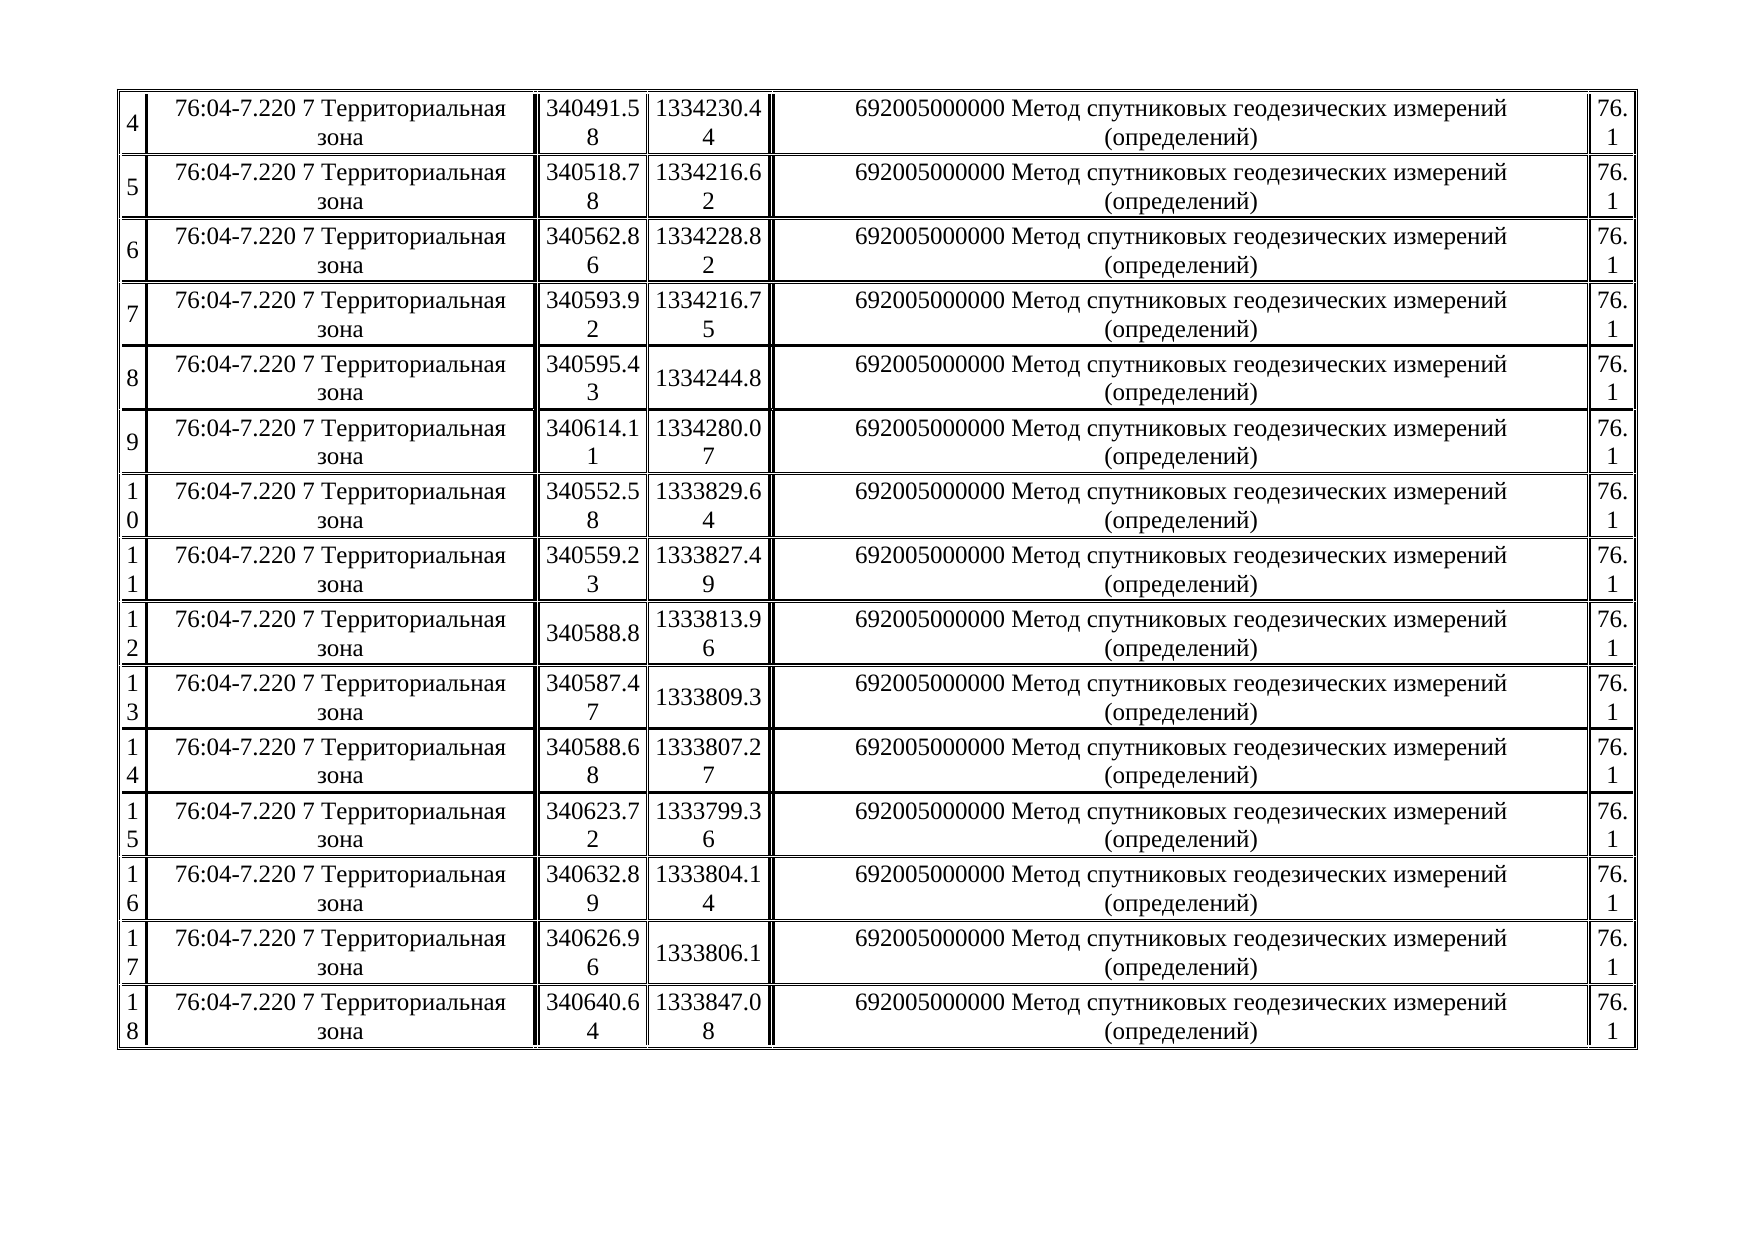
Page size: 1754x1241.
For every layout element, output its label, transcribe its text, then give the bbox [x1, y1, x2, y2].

table_cell 16 [118, 855, 146, 919]
table_cell 11 [118, 536, 146, 599]
table_cell 692005000000 Метод спутниковых геодезических измерений (определений) [775, 730, 1587, 791]
table_cell 340562.86 [540, 220, 646, 280]
table_cell 76:04-7.220 7 Территориальная зона [148, 922, 533, 982]
table_cell 76.1 [1589, 983, 1635, 1046]
table_cell 76.1 [1591, 663, 1635, 727]
table_cell 17 [118, 919, 146, 982]
table_cell 1333806.1 [649, 922, 768, 982]
table_cell 692005000000 Метод спутниковых геодезических измерений (определений) [775, 347, 1587, 408]
table_cell 1333847.08 [648, 986, 769, 1046]
table_cell 1334216.62 [649, 156, 768, 216]
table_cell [773, 90, 1589, 152]
table_cell 76:04-7.220 7 Территориальная зона [148, 794, 533, 855]
table_cell 76:04-7.220 7 Территориальная зона [148, 603, 533, 663]
table_cell 6 [120, 216, 145, 280]
table_cell 76:04-7.220 7 Территориальная зона [148, 858, 533, 919]
table_cell 10 [118, 472, 146, 536]
table_cell 1333804.14 [649, 858, 768, 919]
table_cell 1333813.96 [649, 603, 768, 663]
table_cell 76:04-7.220 7 Территориальная зона [148, 730, 533, 791]
table_cell 76.1 [1589, 472, 1636, 536]
table_cell 340588.68 [540, 730, 646, 791]
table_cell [775, 922, 1587, 982]
table_cell 76.1 [1591, 791, 1634, 855]
table_cell 76:04-7.220 7 Территориальная зона [148, 284, 533, 344]
table_cell 692005000000 Метод спутниковых геодезических измерений (определений) [775, 539, 1587, 599]
table_cell 76.1 [1591, 216, 1635, 280]
table_cell 12 [120, 599, 145, 663]
table_cell 7 [120, 280, 145, 344]
table_cell 76:04-7.220 7 Территориальная зона [148, 347, 533, 408]
table_cell 76.1 [1589, 919, 1636, 982]
table_cell 1333807.27 [649, 730, 768, 791]
table_cell 76.1 [1591, 153, 1635, 216]
table_cell 692005000000 Метод спутниковых геодезических измерений (определений) [775, 220, 1587, 280]
table_cell 340588.8 [540, 603, 646, 663]
table_cell 76.1 [1591, 408, 1636, 472]
table_cell 76.1 [1591, 344, 1634, 408]
table_cell 1333809.3 [649, 667, 768, 727]
table_cell 340626.96 [540, 922, 646, 982]
table_cell 14 [120, 727, 145, 791]
table_cell 1333829.64 [649, 475, 768, 536]
table_cell 1333827.49 [649, 539, 768, 599]
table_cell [146, 90, 534, 152]
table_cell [773, 983, 1589, 1046]
table_cell 340518.78 [540, 156, 646, 216]
table_cell 76.1 [1589, 92, 1634, 152]
table_cell 1334244.8 [649, 347, 768, 408]
table_cell 76:04-7.220 7 Территориальная зона [148, 156, 533, 216]
table_cell 76.1 [1591, 599, 1635, 663]
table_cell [775, 156, 1587, 216]
table_cell 13 [120, 663, 145, 727]
table_cell 340595.43 [540, 347, 646, 408]
table_cell 340491.58 [538, 92, 647, 152]
table_cell 692005000000 Метод спутниковых геодезических измерений (определений) [775, 603, 1587, 663]
table_cell 4 [120, 92, 146, 152]
table_cell 76.1 [1591, 280, 1635, 344]
table_cell 76.1 [1589, 855, 1636, 919]
table_cell 340559.23 [540, 539, 646, 599]
table_cell 1333799.36 [649, 794, 768, 855]
table_cell 692005000000 Метод спутниковых геодезических измерений (определений) [775, 411, 1587, 472]
table_cell 1334216.75 [649, 284, 768, 344]
table_cell 692005000000 Метод спутниковых геодезических измерений (определений) [775, 284, 1587, 344]
table_cell 692005000000 Метод спутниковых геодезических измерений (определений) [775, 794, 1587, 855]
table_cell 1334228.82 [649, 220, 768, 280]
table_cell 76.1 [1591, 727, 1634, 791]
table_cell 1334230.44 [648, 92, 769, 152]
table_cell 340614.11 [540, 411, 646, 472]
table_cell 76:04-7.220 7 Территориальная зона [148, 539, 533, 599]
table_cell 15 [120, 791, 145, 855]
table_cell 76:04-7.220 7 Территориальная зона [148, 667, 533, 727]
table_cell 340552.58 [540, 475, 646, 536]
table_cell 340593.92 [540, 284, 646, 344]
table_cell 1334280.07 [649, 411, 768, 472]
table_cell 76:04-7.220 7 Территориальная зона [148, 411, 533, 472]
table_cell 340640.64 [538, 986, 647, 1046]
table_cell 5 [120, 153, 145, 216]
table_cell 76:04-7.220 7 Территориальная зона [148, 475, 533, 536]
table_cell 340623.72 [540, 794, 646, 855]
table_cell 76.1 [1589, 536, 1636, 599]
table_cell 340632.89 [540, 858, 646, 919]
table_cell 692005000000 Метод спутниковых геодезических измерений (определений) [775, 858, 1587, 919]
table_cell 340587.47 [540, 667, 646, 727]
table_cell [146, 986, 534, 1046]
table_cell 76:04-7.220 7 Территориальная зона [148, 220, 533, 280]
table_cell 18 [120, 983, 146, 1046]
table_cell 9 [118, 408, 145, 472]
table_cell 692005000000 Метод спутниковых геодезических измерений (определений) [775, 667, 1587, 727]
table_cell 8 [120, 344, 145, 408]
table_cell 692005000000 Метод спутниковых геодезических измерений (определений) [775, 475, 1587, 536]
